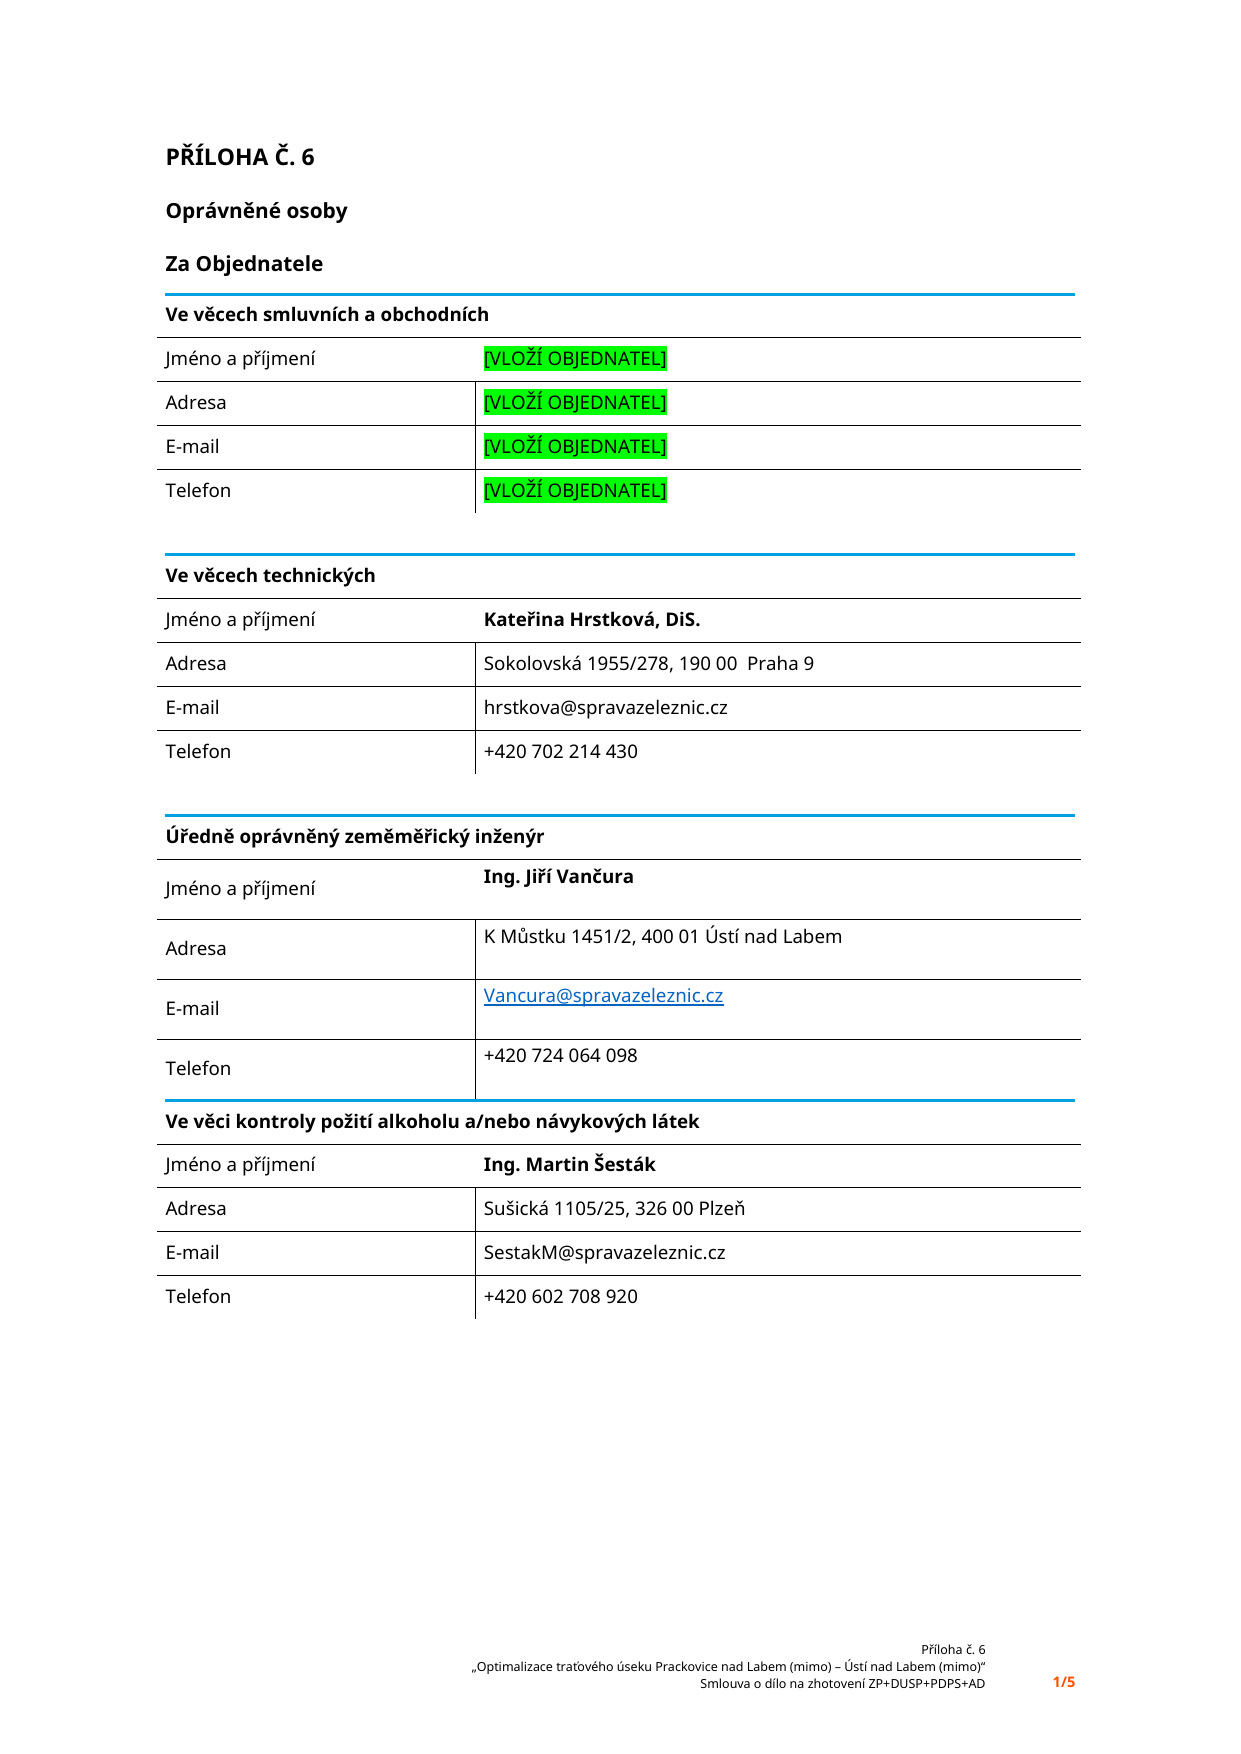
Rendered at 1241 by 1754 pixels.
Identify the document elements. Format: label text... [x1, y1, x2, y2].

table_cell [VLOŽÍ OBJEDNATEL] [476, 382, 1081, 425]
table_cell Vancura@spravazeleznic.cz [476, 980, 1081, 1039]
table_header Jméno a příjmení [157, 338, 475, 381]
table_header Ing. Martin Šesták [475, 1145, 1081, 1187]
table_header Jméno a příjmení [157, 860, 475, 919]
table_header [VLOŽÍ OBJEDNATEL] [475, 338, 1081, 381]
table_cell Adresa [157, 920, 475, 979]
text Úředně oprávněný zeměměřický inženýr [165, 817, 1075, 849]
table_cell [VLOŽÍ OBJEDNATEL] [476, 426, 1081, 469]
text Ve věcech smluvních a obchodních [165, 296, 1075, 327]
table_cell Telefon [157, 731, 475, 773]
table_header Kateřina Hrstková, DiS. [475, 599, 1081, 642]
text Za Objednatele [165, 249, 1075, 277]
table_cell SestakM@spravazeleznic.cz [476, 1232, 1081, 1275]
table_cell K Můstku 1451/2, 400 01 Ústí nad Labem [476, 920, 1081, 979]
table_cell [VLOŽÍ OBJEDNATEL] [476, 470, 1081, 513]
text Ve věci kontroly požití alkoholu a/nebo návykových látek [165, 1102, 1075, 1133]
table_cell Telefon [157, 470, 475, 513]
table_cell Adresa [157, 643, 475, 686]
table_header Jméno a příjmení [157, 599, 475, 642]
table_cell Adresa [157, 1188, 475, 1231]
table_header Jméno a příjmení [157, 1145, 475, 1187]
table_cell E-mail [157, 980, 475, 1039]
table_cell E-mail [157, 426, 475, 469]
text Ve věcech technických [165, 556, 1075, 588]
table_cell Telefon [157, 1276, 475, 1319]
table_cell Sokolovská 1955/278, 190 00 Praha 9 [476, 643, 1081, 686]
table_cell +420 702 214 430 [476, 731, 1081, 773]
table_cell +420 602 708 920 [476, 1276, 1081, 1319]
table_cell E-mail [157, 1232, 475, 1275]
table_cell Adresa [157, 382, 475, 425]
table_cell +420 724 064 098 [476, 1040, 1081, 1098]
table_cell Telefon [157, 1040, 475, 1098]
text Příloha č. 6 [165, 141, 1075, 173]
table_header Ing. Jiří Vančura [475, 860, 1081, 919]
text Oprávněné osoby [165, 197, 1075, 225]
table_cell hrstkova@spravazeleznic.cz [476, 687, 1081, 730]
table_cell Sušická 1105/25, 326 00 Plzeň [476, 1188, 1081, 1231]
table_cell E-mail [157, 687, 475, 730]
